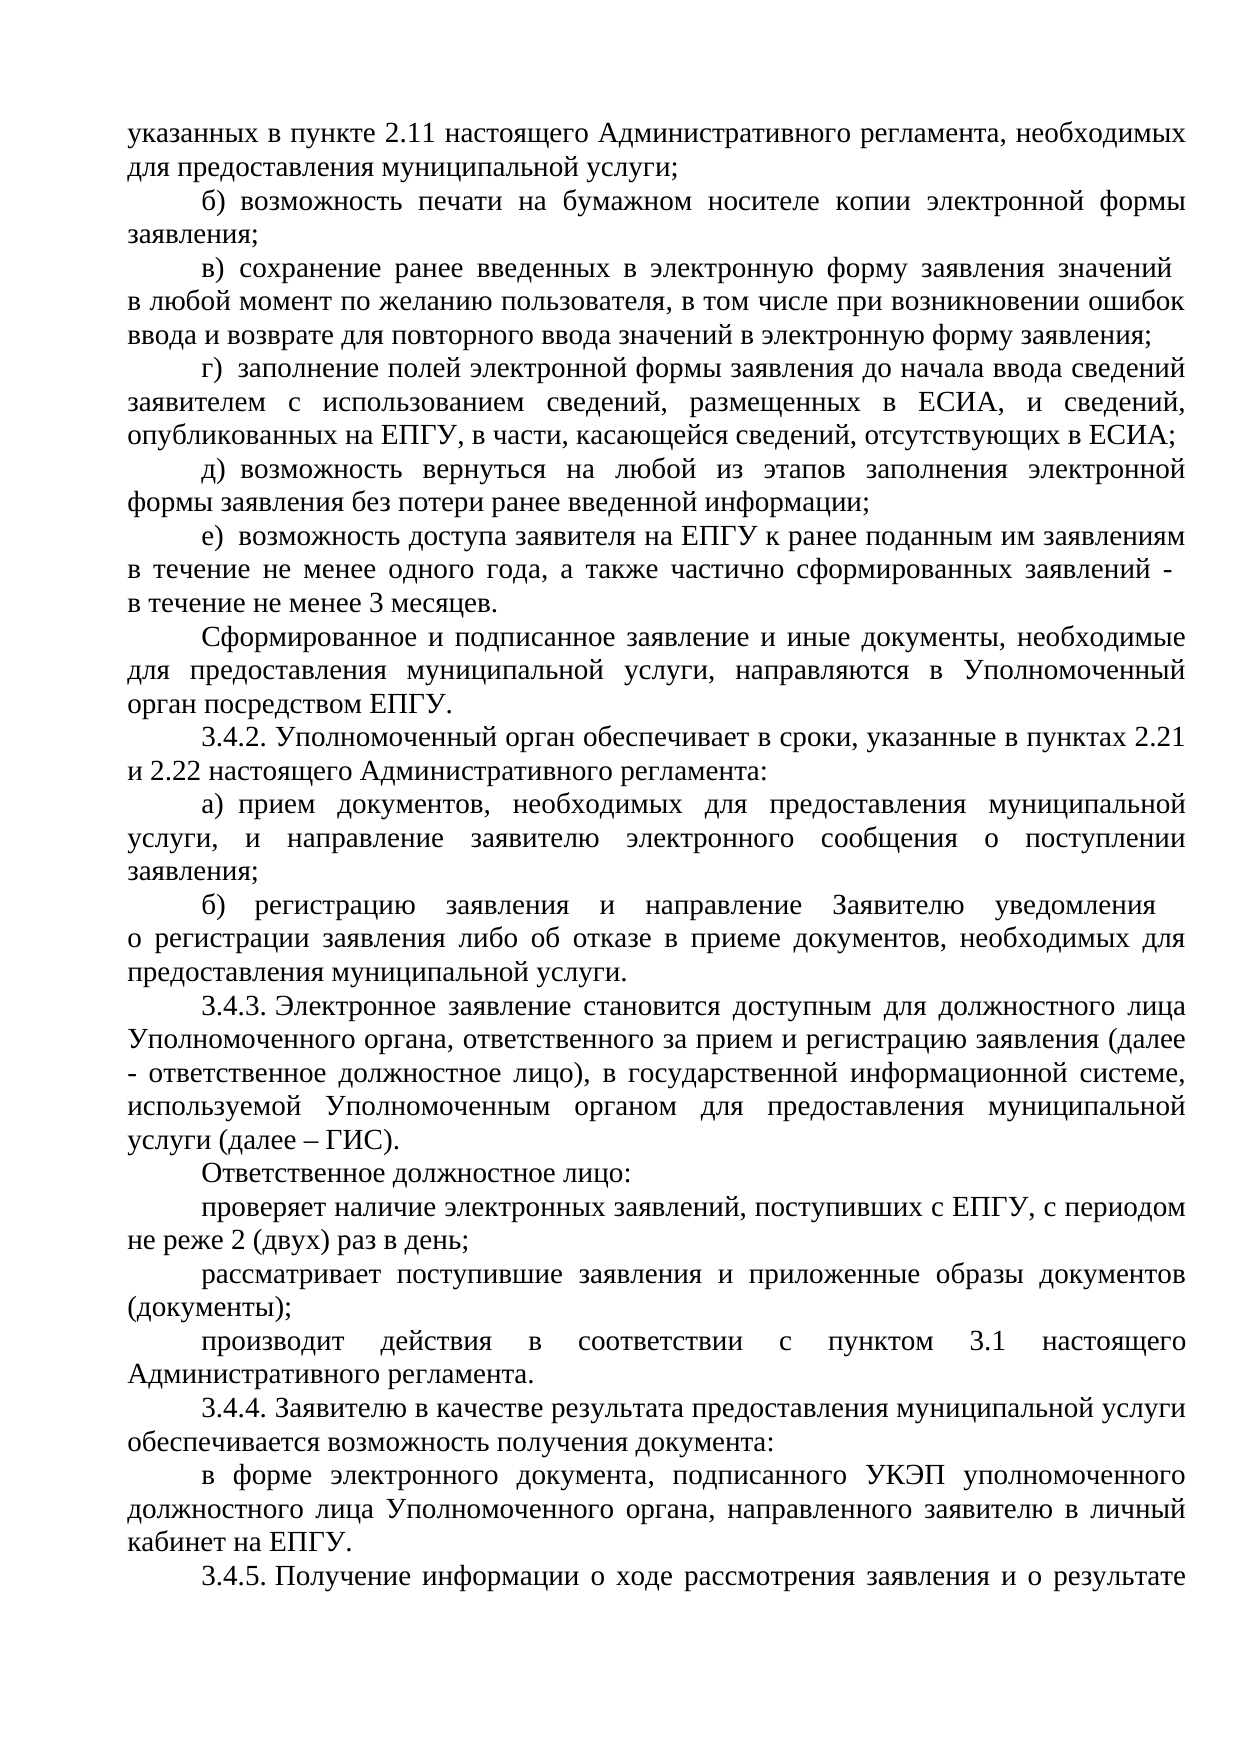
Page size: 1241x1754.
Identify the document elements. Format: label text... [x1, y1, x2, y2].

list Заявителю в качестве результата предоставления муниципальной услуги обеспечивается возможность получения документа: [127, 1390, 1187, 1457]
list Электронное заявление становится доступным для должностного лица Уполномоченного органа, ответственного за прием и регистрацию заявления (далее - ответственное должностное лицо), в государственной информационной системе, используемой Уполномоченным органом для предоставления муниципальной услуги (далее – ГИС). [127, 988, 1187, 1155]
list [127, 1558, 1187, 1591]
text Ответственное должностное лицо: [127, 1155, 1187, 1189]
text е) возможность доступа заявителя на ЕПГУ к ранее поданным им заявлениям в течение не менее одного года, а также частично сформированных заявлений - в течение не менее 3 месяцев. [127, 518, 1187, 619]
text д) возможность вернуться на любой из этапов заполнения электронной формы заявления без потери ранее введенной информации; [127, 451, 1187, 518]
text б) регистрацию заявления и направление Заявителю уведомления о регистрации заявления либо об отказе в приеме документов, необходимых для предоставления муниципальной услуги. [127, 887, 1187, 988]
list Уполномоченный орган обеспечивает в сроки, указанные в пунктах 2.21 и 2.22 настоящего Административного регламента: [127, 719, 1187, 786]
text б) возможность печати на бумажном носителе копии электронной формы заявления; [127, 183, 1187, 250]
text г) заполнение полей электронной формы заявления до начала ввода сведений заявителем с использованием сведений, размещенных в ЕСИА, и сведений, опубликованных на ЕПГУ, в части, касающейся сведений, отсутствующих в ЕСИА; [127, 350, 1187, 451]
text в форме электронного документа, подписанного УКЭП уполномоченного должностного лица Уполномоченного органа, направленного заявителю в личный кабинет на ЕПГУ. [127, 1457, 1187, 1558]
text Сформированное и подписанное заявление и иные документы, необходимые для предоставления муниципальной услуги, направляются в Уполномоченный орган посредством ЕПГУ. [127, 619, 1187, 719]
text производит действия в соответствии с пунктом 3.1 настоящего Административного регламента. [127, 1323, 1187, 1390]
text в) сохранение ранее введенных в электронную форму заявления значений в любой момент по желанию пользователя, в том числе при возникновении ошибок ввода и возврате для повторного ввода значений в электронную форму заявления; [127, 250, 1187, 350]
text рассматривает поступившие заявления и приложенные образы документов (документы); [127, 1256, 1187, 1323]
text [127, 116, 1187, 183]
text а) прием документов, необходимых для предоставления муниципальной услуги, и направление заявителю электронного сообщения о поступлении заявления; [127, 786, 1187, 887]
text проверяет наличие электронных заявлений, поступивших с ЕПГУ, с периодом не реже 2 (двух) раз в день; [127, 1189, 1187, 1256]
